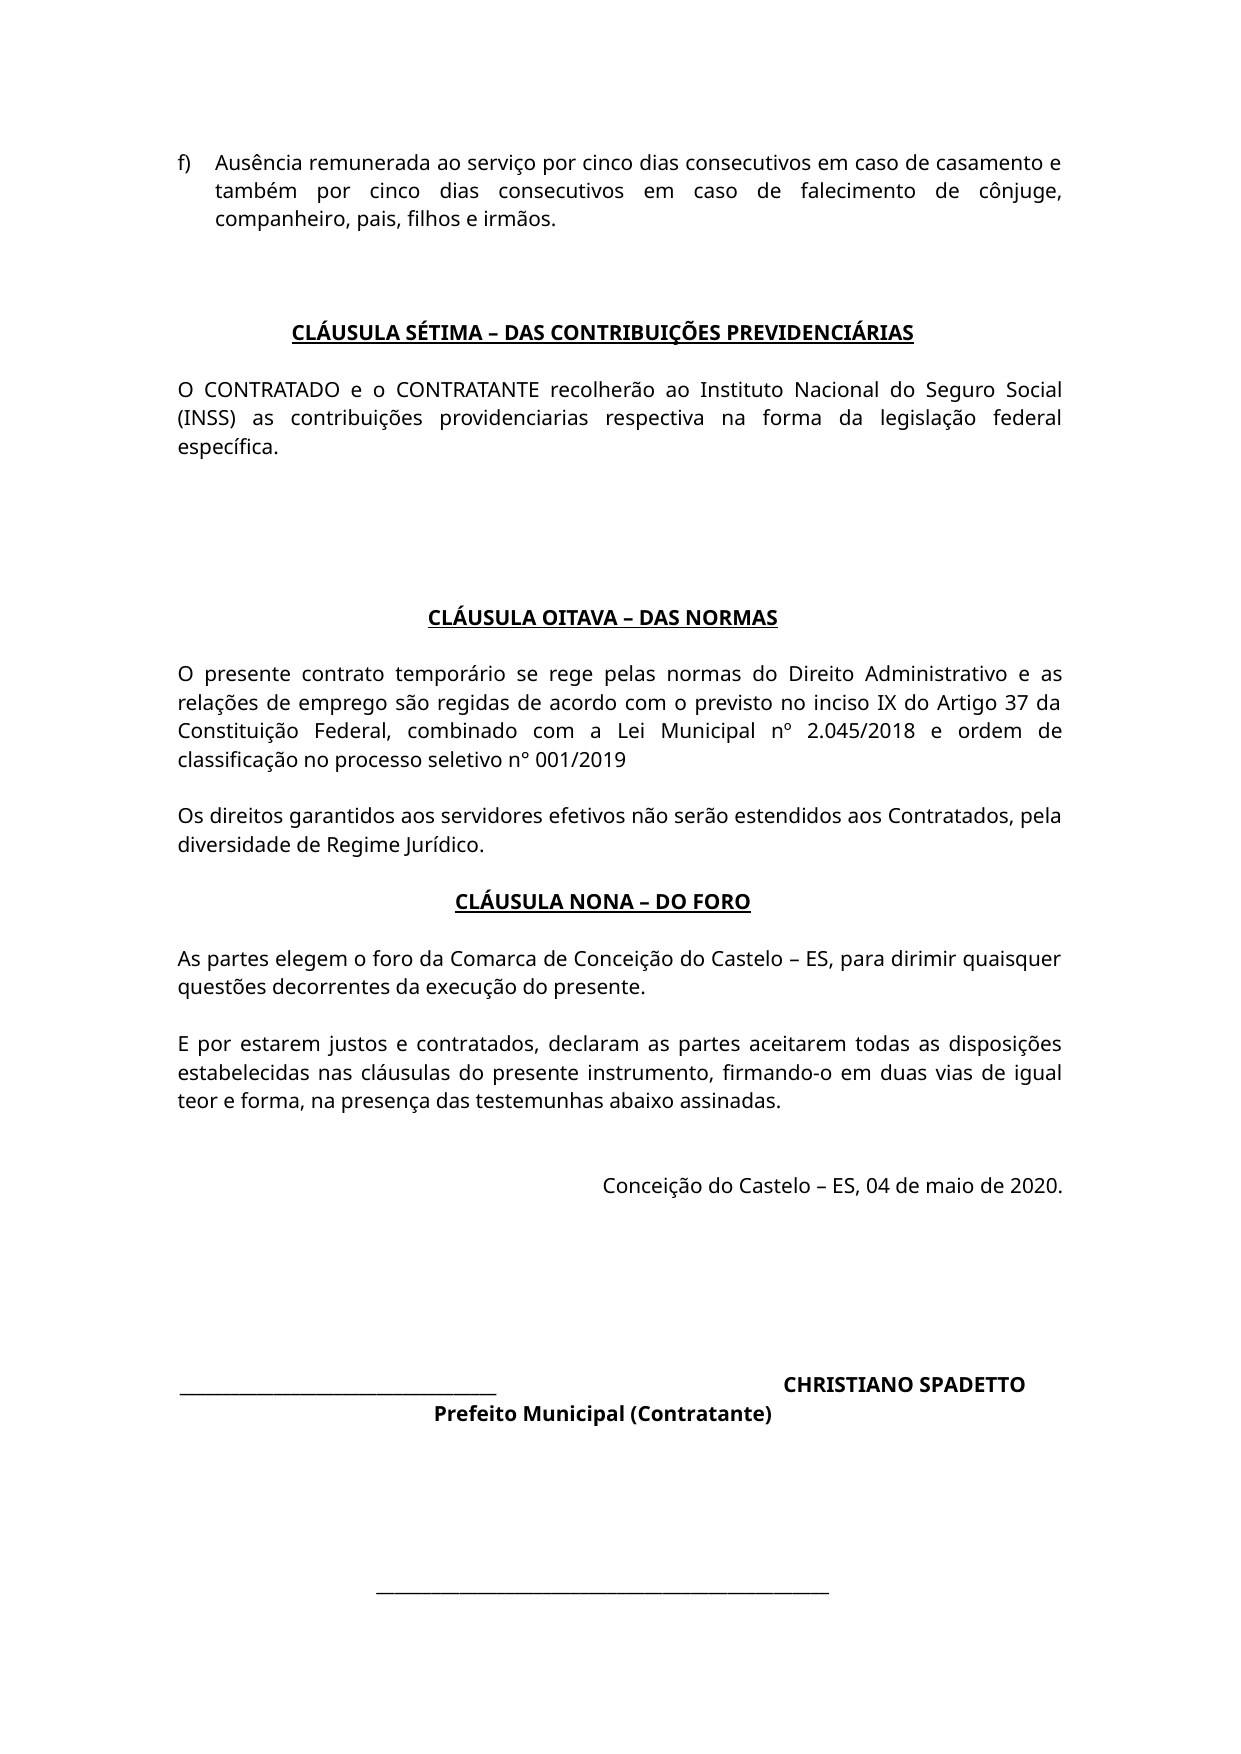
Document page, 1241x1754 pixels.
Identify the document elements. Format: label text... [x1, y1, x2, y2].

subtitle CLÁUSULA NONA – DO FORO [177, 887, 1028, 915]
text O CONTRATADO e o CONTRATANTE recolherão ao Instituto Nacional do Seguro Social (INSS) as contribuições providenciarias respectiva na forma da legislação federal específica. [177, 375, 1063, 460]
text Os direitos garantidos aos servidores efetivos não serão estendidos aos Contratados, pela diversidade de Regime Jurídico. [177, 802, 1063, 858]
text _________________________________________________ [177, 1569, 1028, 1598]
text _____________________________________ CHRISTIANO SPADETTO Prefeito Municipal (Contratante) [177, 1370, 1028, 1427]
subtitle CLÁUSULA SÉTIMA – DAS CONTRIBUIÇÕES PREVIDENCIÁRIAS [177, 318, 1028, 347]
text Conceição do Castelo – ES, 04 de maio de 2020. [177, 1171, 1063, 1200]
text As partes elegem o foro da Comarca de Conceição do Castelo – ES, para dirimir quaisquer questões decorrentes da execução do presente. [177, 944, 1063, 1001]
text CLÁUSULA OITAVA – DAS NORMAS [177, 603, 1028, 631]
text E por estarem justos e contratados, declaram as partes aceitarem todas as disposições estabelecidas nas cláusulas do presente instrumento, firmando-o em duas vias de igual teor e forma, na presença das testemunhas abaixo assinadas. [177, 1029, 1063, 1114]
list Ausência remunerada ao serviço por cinco dias consecutivos em caso de casamento e também por cinco dias consecutivos em caso de falecimento de cônjuge, companheiro, pais, filhos e irmãos. [177, 148, 1063, 233]
text O presente contrato temporário se rege pelas normas do Direito Administrativo e as relações de emprego são regidas de acordo com o previsto no inciso IX do Artigo 37 da Constituição Federal, combinado com a Lei Municipal nº 2.045/2018 e ordem de classificação no processo seletivo n° 001/2019 [177, 659, 1063, 773]
